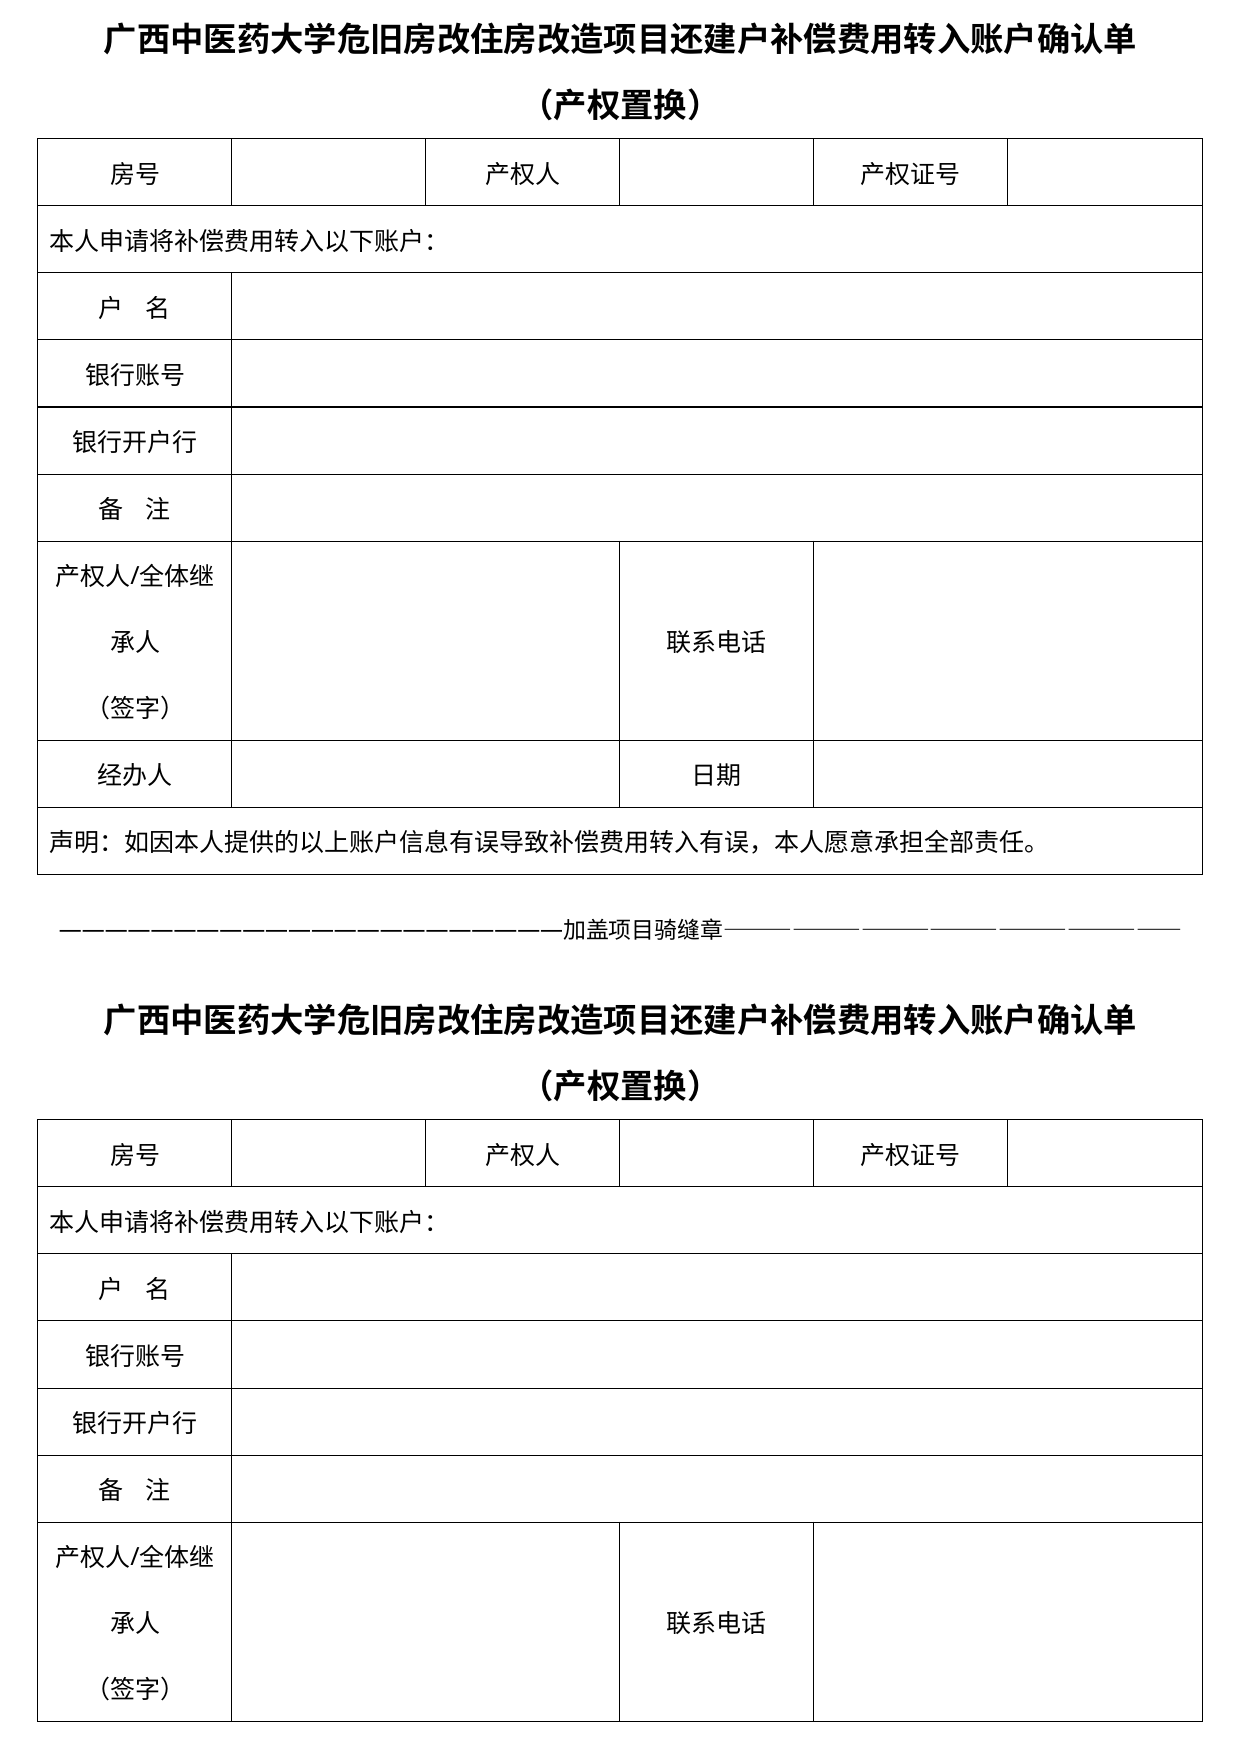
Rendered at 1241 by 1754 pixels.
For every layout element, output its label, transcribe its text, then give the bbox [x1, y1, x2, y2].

table_cell 本人申请将补偿费用转入以下账户： [38, 1187, 1202, 1253]
table_cell 声明：如因本人提供的以上账户信息有误导致补偿费用转入有误，本人愿意承担全部责任。 [38, 808, 1202, 874]
table_cell [232, 475, 1202, 541]
table_cell [232, 1120, 425, 1186]
table_cell 备 注 [38, 475, 231, 541]
table_cell [620, 1120, 813, 1186]
table_cell [620, 139, 813, 205]
table_cell ——————————————————————加盖项目骑缝章———————————————————— [38, 875, 1202, 983]
table_cell 备 注 [38, 1456, 231, 1522]
table_cell 联系电话 [620, 1523, 813, 1721]
table_cell [232, 340, 1202, 406]
table_cell [232, 1254, 1202, 1320]
table_cell 产权人 [426, 1120, 619, 1186]
table_header 广西中医药大学危旧房改住房改造项目还建户补偿费用转入账户确认单 （产权置换） [38, 2, 1202, 138]
table_cell 银行开户行 [38, 408, 231, 473]
table_cell 房号 [38, 1120, 231, 1186]
table_cell 本人申请将补偿费用转入以下账户： [38, 206, 1202, 272]
table_cell 房号 [38, 139, 231, 205]
table_cell [1008, 139, 1202, 205]
table_cell 广西中医药大学危旧房改住房改造项目还建户补偿费用转入账户确认单 （产权置换） [38, 983, 1202, 1119]
table_cell 日期 [620, 741, 813, 807]
table_cell 产权证号 [814, 139, 1007, 205]
table_cell 产权人 [426, 139, 619, 205]
table_cell [232, 273, 1202, 339]
table_cell [232, 542, 619, 740]
table_cell [1008, 1120, 1202, 1186]
table_cell 联系电话 [620, 542, 813, 740]
table_cell [814, 542, 1202, 740]
table_cell [814, 1523, 1202, 1721]
table_cell 产权人/全体继承人 （签字） [38, 1523, 231, 1721]
table_cell 产权人/全体继承人 （签字） [38, 542, 231, 740]
table_cell 户 名 [38, 1254, 231, 1320]
table_cell 户 名 [38, 273, 231, 339]
table_cell 银行开户行 [38, 1389, 231, 1454]
table_cell [232, 741, 619, 807]
table_cell [232, 1523, 619, 1721]
table_cell [232, 408, 1202, 473]
table_cell 银行账号 [38, 1321, 231, 1387]
table_cell 银行账号 [38, 340, 231, 406]
table_cell [814, 741, 1202, 807]
table_cell [232, 1389, 1202, 1454]
table_cell 产权证号 [814, 1120, 1007, 1186]
table_cell [232, 139, 425, 205]
table_cell [232, 1321, 1202, 1387]
table_cell [232, 1456, 1202, 1522]
table_cell 经办人 [38, 741, 231, 807]
